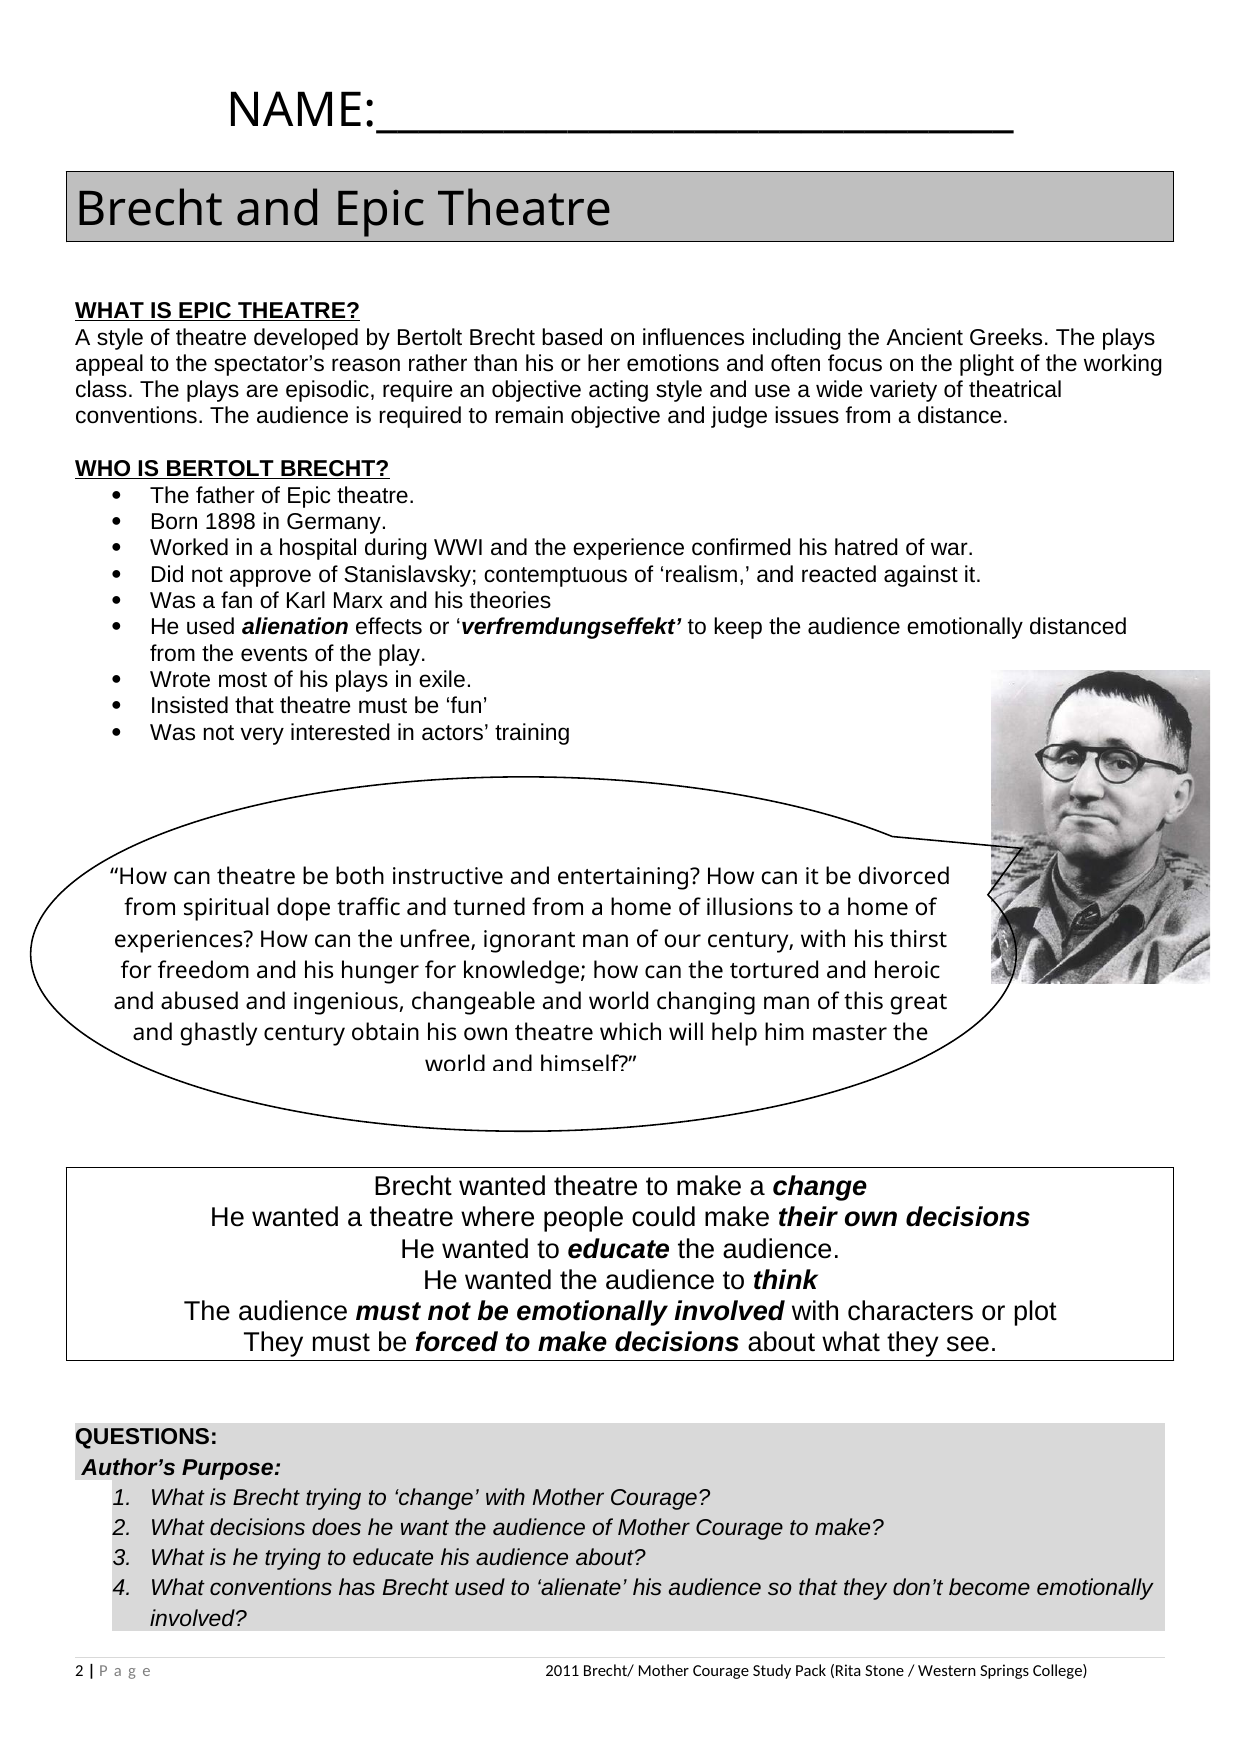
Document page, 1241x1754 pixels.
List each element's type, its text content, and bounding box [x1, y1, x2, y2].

list What is he trying to educate his audience about? [112, 1544, 1165, 1571]
list He used alienation effects or ‘verfremdungseffekt’ to keep the audience emotionally distanced from the events of the play. [112, 613, 1165, 666]
list The father of Epic theatre. [112, 482, 1165, 508]
text Author’s Purpose: [75, 1453, 1165, 1480]
picture [991, 670, 1211, 984]
text Brecht and Epic Theatre [67, 172, 1173, 241]
list Was a fan of Karl Marx and his theories [112, 587, 1165, 613]
list Worked in a hospital during WWI and the experience confirmed his hatred of war. [112, 534, 1165, 561]
list Insisted that theatre must be ‘fun’ [112, 692, 991, 719]
text QUESTIONS: [75, 1423, 1165, 1450]
list Wrote most of his plays in exile. [112, 666, 1165, 692]
text A style of theatre developed by Bertolt Brecht based on influences including the Ancient Greeks. The plays appeal to the spectator’s reason rather than his or her emotions and often focus on the plight of the working class. The plays are episodic, require an objective acting style and use a wide variety of theatrical conventions. The audience is required to remain objective and judge issues from a distance. [75, 323, 1165, 429]
picture [991, 847, 1019, 887]
list Was not very interested in actors’ training [112, 719, 991, 745]
list What conventions has Brecht used to ‘alienate’ his audience so that they don’t become emotionally involved? [112, 1574, 1165, 1631]
list What decisions does he want the audience of Mother Courage to make? [112, 1514, 1165, 1540]
list Born 1898 in Germany. [112, 508, 1165, 534]
text WHO IS BERTOLT BRECHT? [75, 455, 1165, 482]
list Did not approve of Stanislavsky; contemptuous of ‘realism,’ and reacted against it. [112, 561, 1165, 587]
text The audience must not be emotionally involved with characters or plot [75, 1295, 1165, 1323]
text He wanted the audience to think [75, 1264, 1165, 1295]
text WHAT IS EPIC THEATRE? [75, 297, 1165, 323]
list What is Brecht trying to ‘change’ with Mother Courage? [112, 1484, 1165, 1510]
text NAME:______________________________ [75, 75, 1165, 140]
text He wanted to educate the audience. [75, 1233, 1165, 1264]
text He wanted a theatre where people could make their own decisions [75, 1201, 1165, 1233]
text They must be forced to make decisions about what they see. [67, 1323, 1173, 1360]
text Brecht wanted theatre to make a change [67, 1168, 1173, 1201]
picture [991, 901, 1015, 984]
